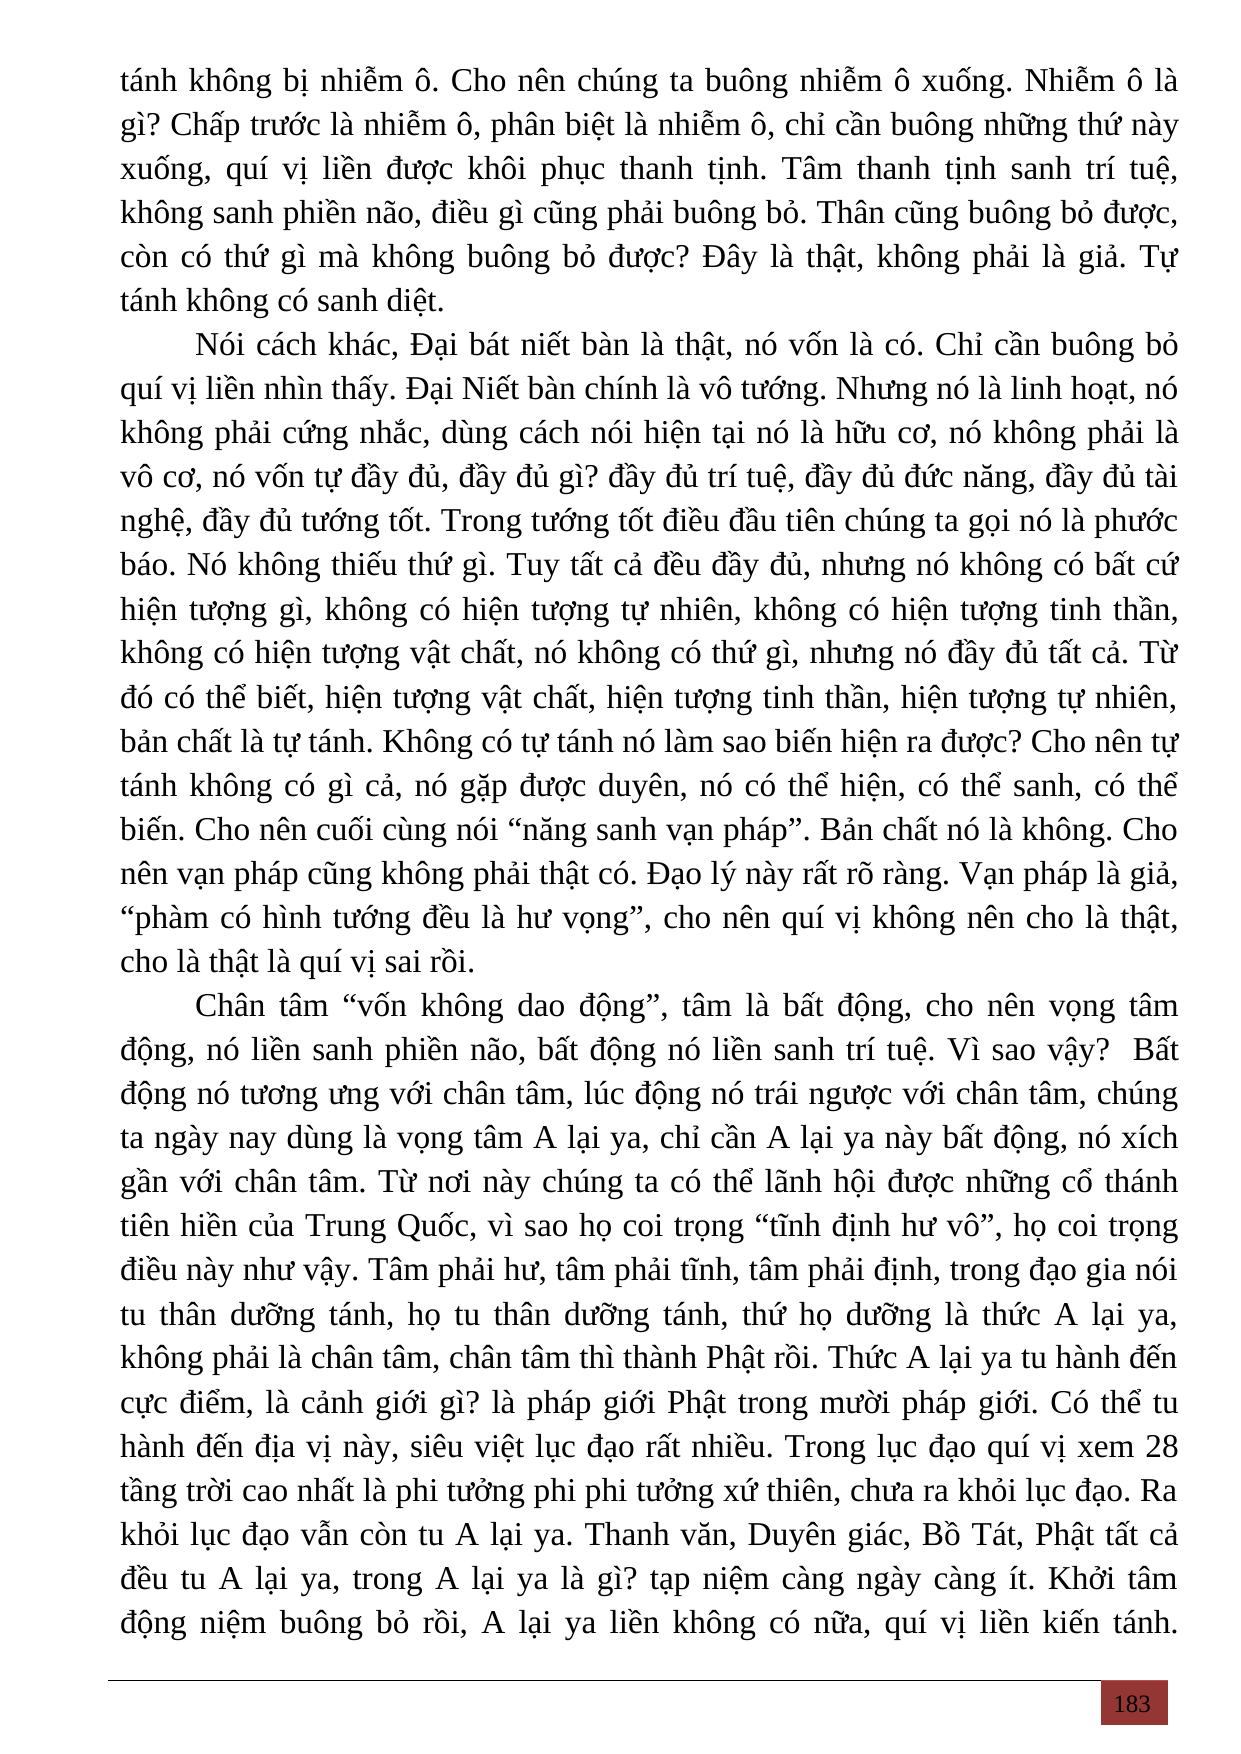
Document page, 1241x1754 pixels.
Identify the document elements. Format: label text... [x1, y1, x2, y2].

text Nói cách khác, Đại bát niết bàn là thật, nó vốn là có. Chỉ cần buông bỏ quí vị liền nhìn thấy. Đại Niết bàn chính là vô tướng. Nhưng nó là linh hoạt, nó không phải cứng nhắc, dùng cách nói hiện tại nó là hữu cơ, nó không phải là vô cơ, nó vốn tự đầy đủ, đầy đủ gì? đầy đủ trí tuệ, đầy đủ đức năng, đầy đủ tài nghệ, đầy đủ tướng tốt. Trong tướng tốt điều đầu tiên chúng ta gọi nó là phước báo. Nó không thiếu thứ gì. Tuy tất cả đều đầy đủ, nhưng nó không có bất cứ hiện tượng gì, không có hiện tượng tự nhiên, không có hiện tượng tinh thần, không có hiện tượng vật chất, nó không có thứ gì, nhưng nó đầy đủ tất cả. Từ đó có thể biết, hiện tượng vật chất, hiện tượng tinh thần, hiện tượng tự nhiên, bản chất là tự tánh. Không có tự tánh nó làm sao biến hiện ra được? Cho nên tự tánh không có gì cả, nó gặp được duyên, nó có thể hiện, có thể sanh, có thể biến. Cho nên cuối cùng nói “năng sanh vạn pháp”. Bản chất nó là không. Cho nên vạn pháp cũng không phải thật có. Đạo lý này rất rõ ràng. Vạn pháp là giả, “phàm có hình tướng đều là hư vọng”, cho nên quí vị không nên cho là thật, cho là thật là quí vị sai rồi. [120, 324, 1180, 979]
